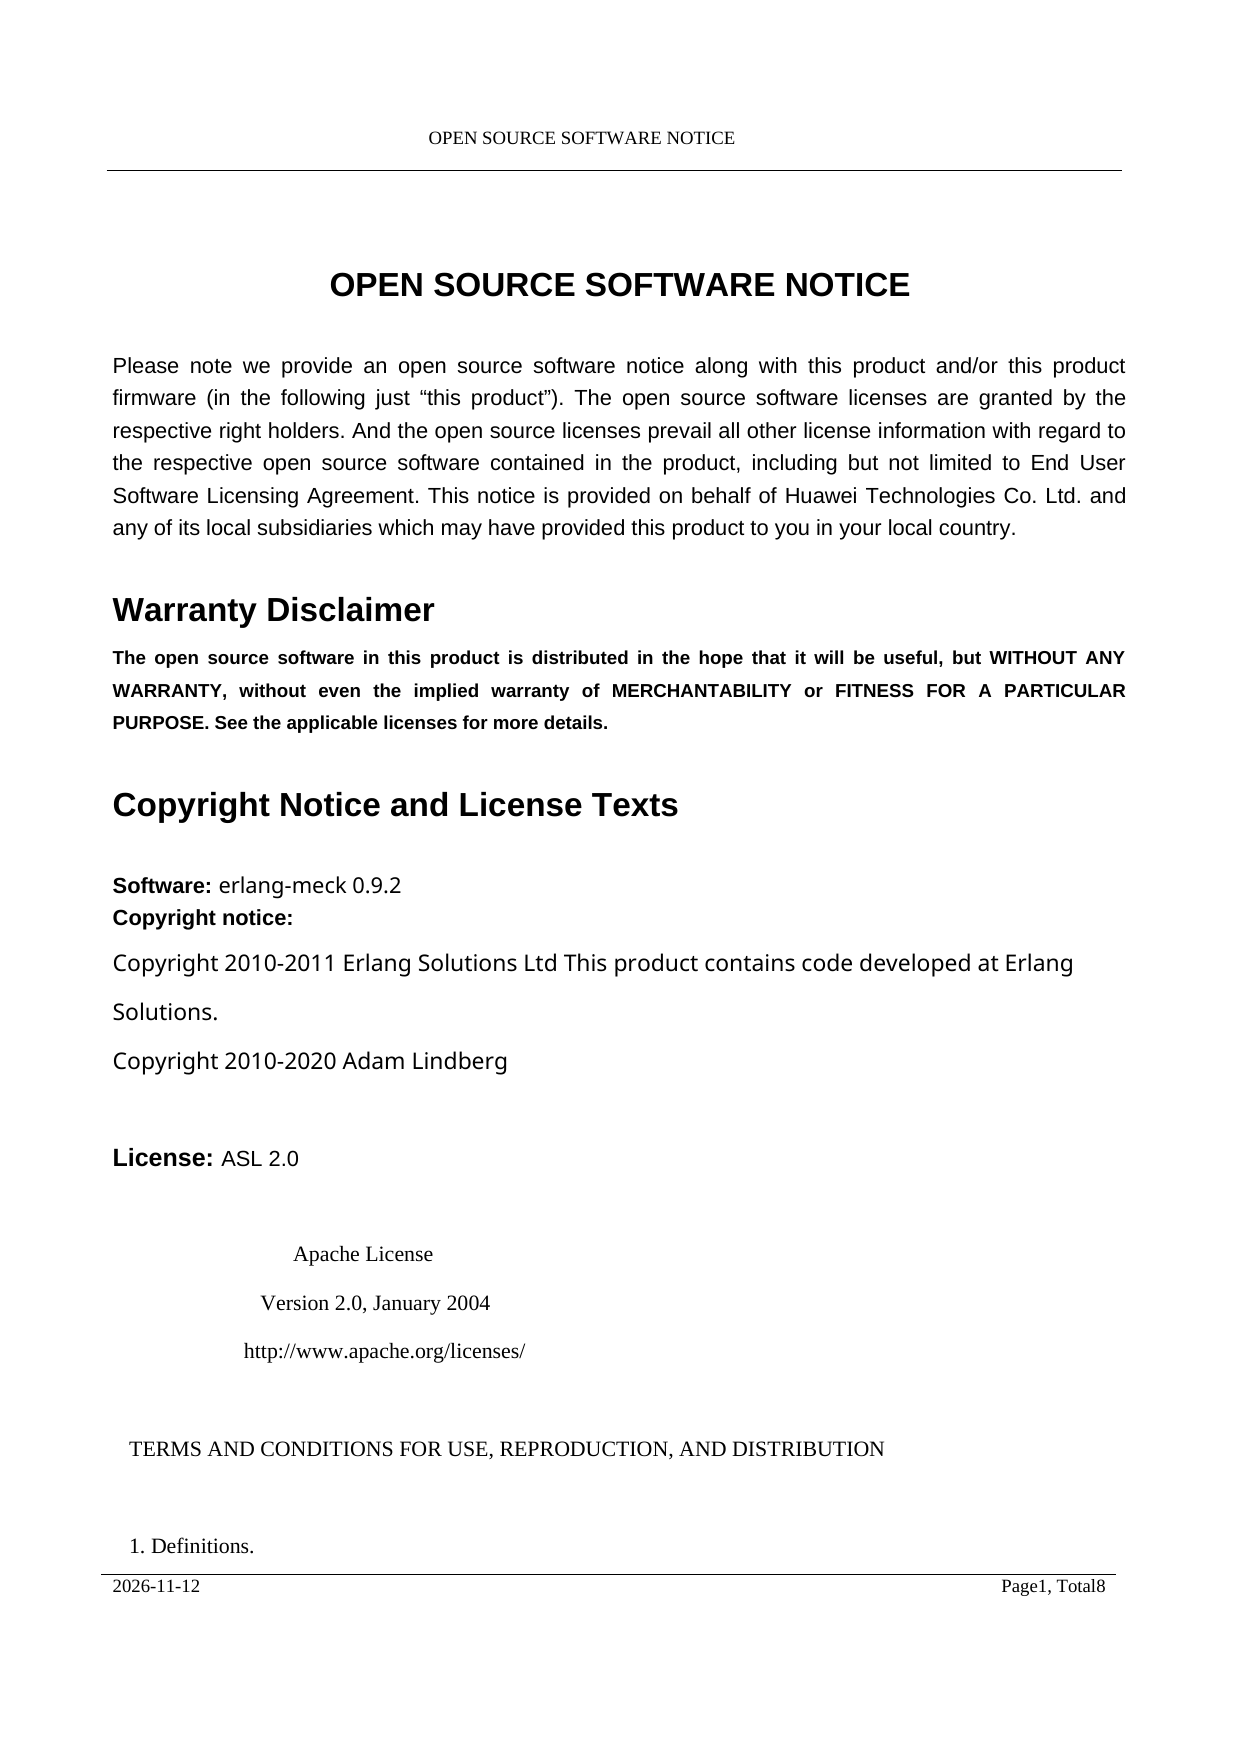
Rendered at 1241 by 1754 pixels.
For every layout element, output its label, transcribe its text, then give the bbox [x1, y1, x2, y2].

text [112, 1188, 1128, 1562]
text OPEN SOURCE SOFTWARE NOTICE [112, 251, 1128, 316]
text Please note we provide an open source software notice along with this product and/or this product firmware (in the following just “this product”). The open source software licenses are granted by the respective right holders. And the open source licenses prevail all other license information with regard to the respective open source software contained in the product, including but not limited to End User Software Licensing Agreement. This notice is provided on behalf of Huawei Technologies Co. Ltd. and any of its local subsidiaries which may have provided this product to you in your local country. [112, 349, 1128, 544]
text License: ASL 2.0 [112, 1142, 1128, 1174]
text Copyright 2010-2011 Erlang Solutions Ltd This product contains code developed at Erlang Solutions. Copyright 2010-2020 Adam Lindberg [112, 947, 1128, 1125]
text Copyright Notice and License Texts [112, 771, 1128, 836]
text Copyright notice: [112, 901, 1128, 934]
text The open source software in this product is distributed in the hope that it will be useful, but WITHOUT ANY WARRANTY, without even the implied warranty of MERCHANTABILITY or FITNESS FOR A PARTICULAR PURPOSE. See the applicable licenses for more details. [112, 641, 1128, 739]
text Warranty Disclaimer [112, 576, 1128, 641]
text Software: erlang-meck 0.9.2 [112, 869, 1128, 901]
